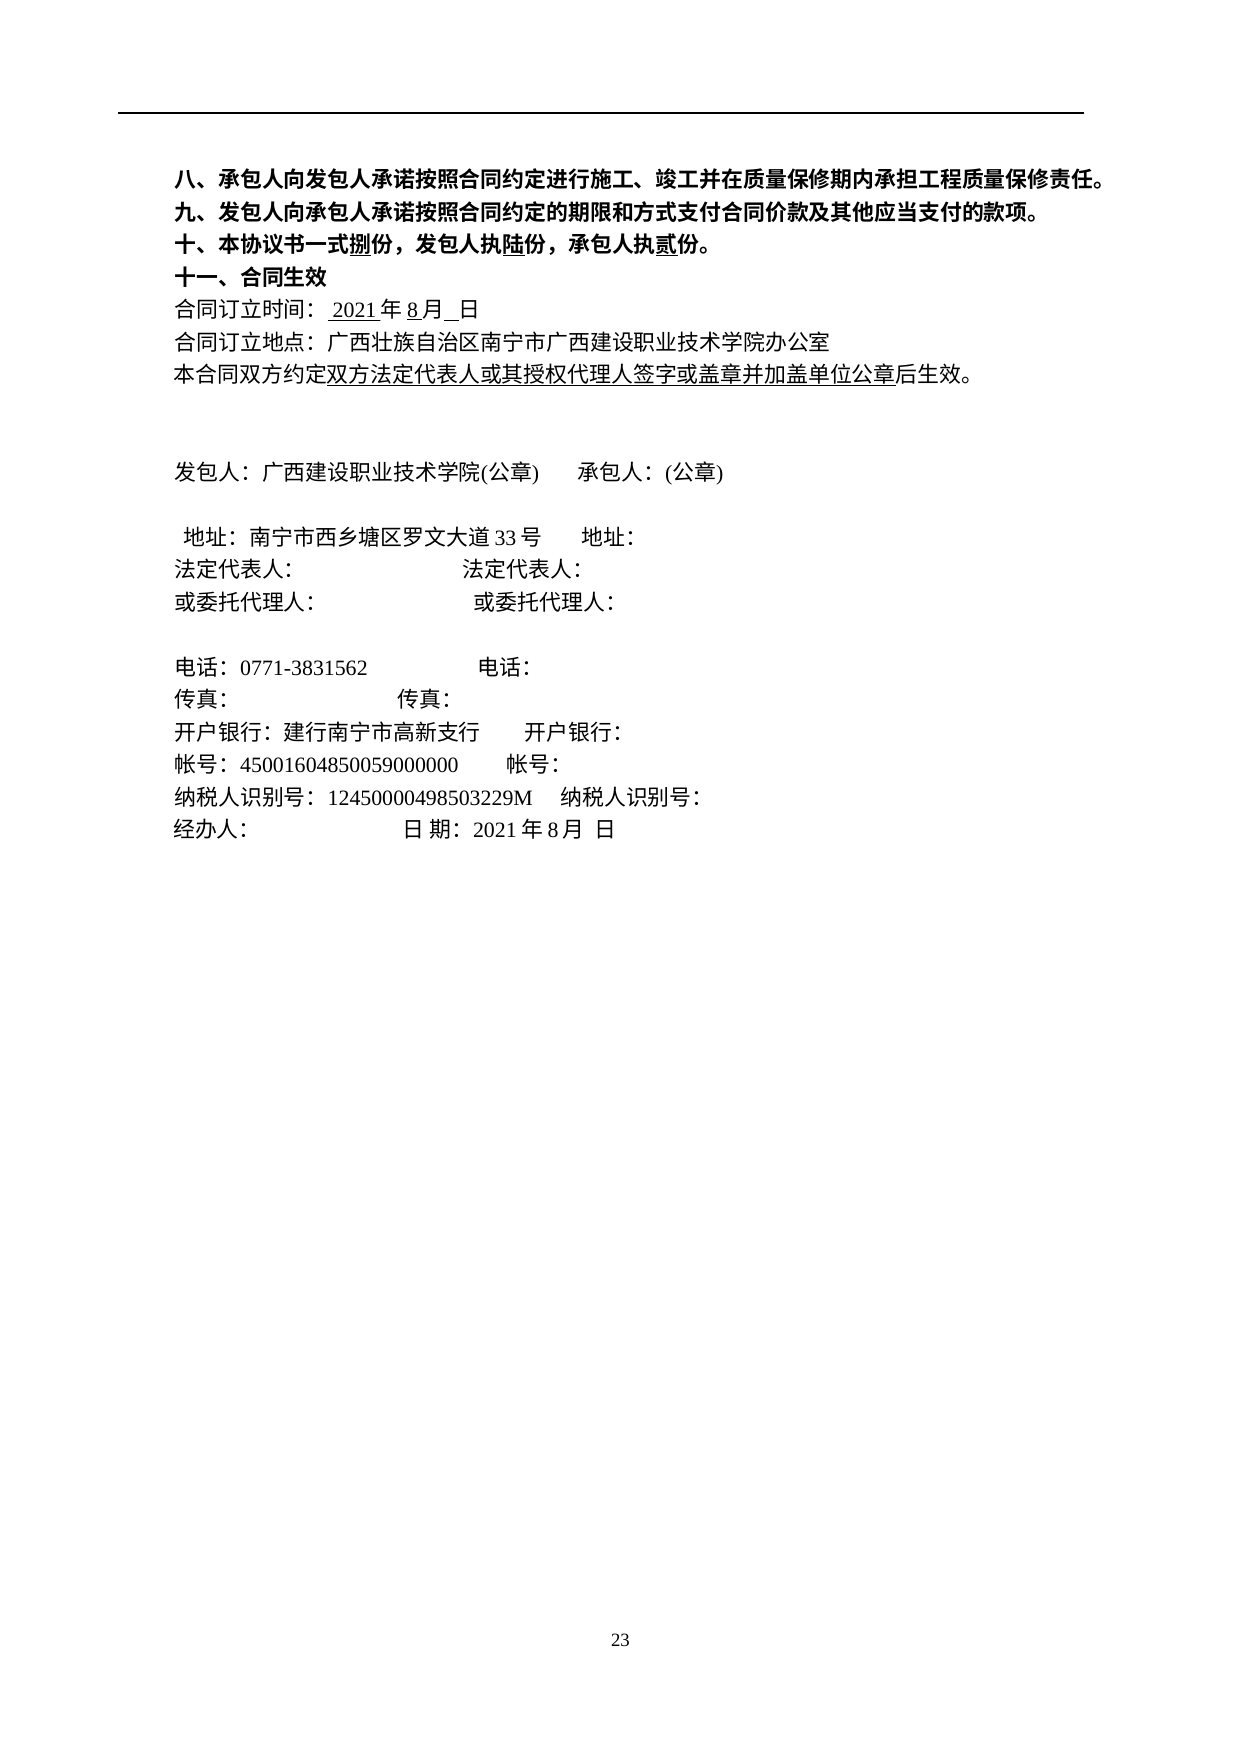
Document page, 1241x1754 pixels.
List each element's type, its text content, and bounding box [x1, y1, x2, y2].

text 本合同双方约定双方法定代表人或其授权代理人签字或盖章并加盖单位公章后生效。 [168, 357, 1122, 389]
text 地址：南宁市西乡塘区罗文大道33号 地址： [184, 519, 1122, 552]
text 十、本协议书一式捌份，发包人执陆份，承包人执贰份。 [118, 227, 1122, 259]
text 电话：0771-3831562 电话： [118, 649, 1122, 682]
text 或委托代理人： 或委托代理人： [118, 584, 1122, 617]
text 合同订立时间： 2021年8月 日 [118, 292, 1122, 324]
text 经办人： 日 期：2021年8月 日 [118, 812, 1122, 844]
text 开户银行：建行南宁市高新支行 开户银行： [118, 714, 1122, 747]
text 十一、合同生效 [118, 259, 1122, 292]
text 合同订立地点：广西壮族自治区南宁市广西建设职业技术学院办公室 [118, 324, 1122, 357]
text 纳税人识别号：12450000498503229M 纳税人识别号： [118, 779, 1122, 812]
text 发包人：广西建设职业技术学院(公章) 承包人：(公章) [118, 454, 1122, 487]
text 法定代表人： 法定代表人： [118, 552, 1122, 584]
text 传真： 传真： [118, 682, 1122, 714]
text 帐号：45001604850059000000 帐号： [118, 747, 1122, 779]
text 九、发包人向承包人承诺按照合同约定的期限和方式支付合同价款及其他应当支付的款项。 [118, 194, 1122, 227]
text 八、承包人向发包人承诺按照合同约定进行施工、竣工并在质量保修期内承担工程质量保修责任。 [118, 162, 1122, 194]
